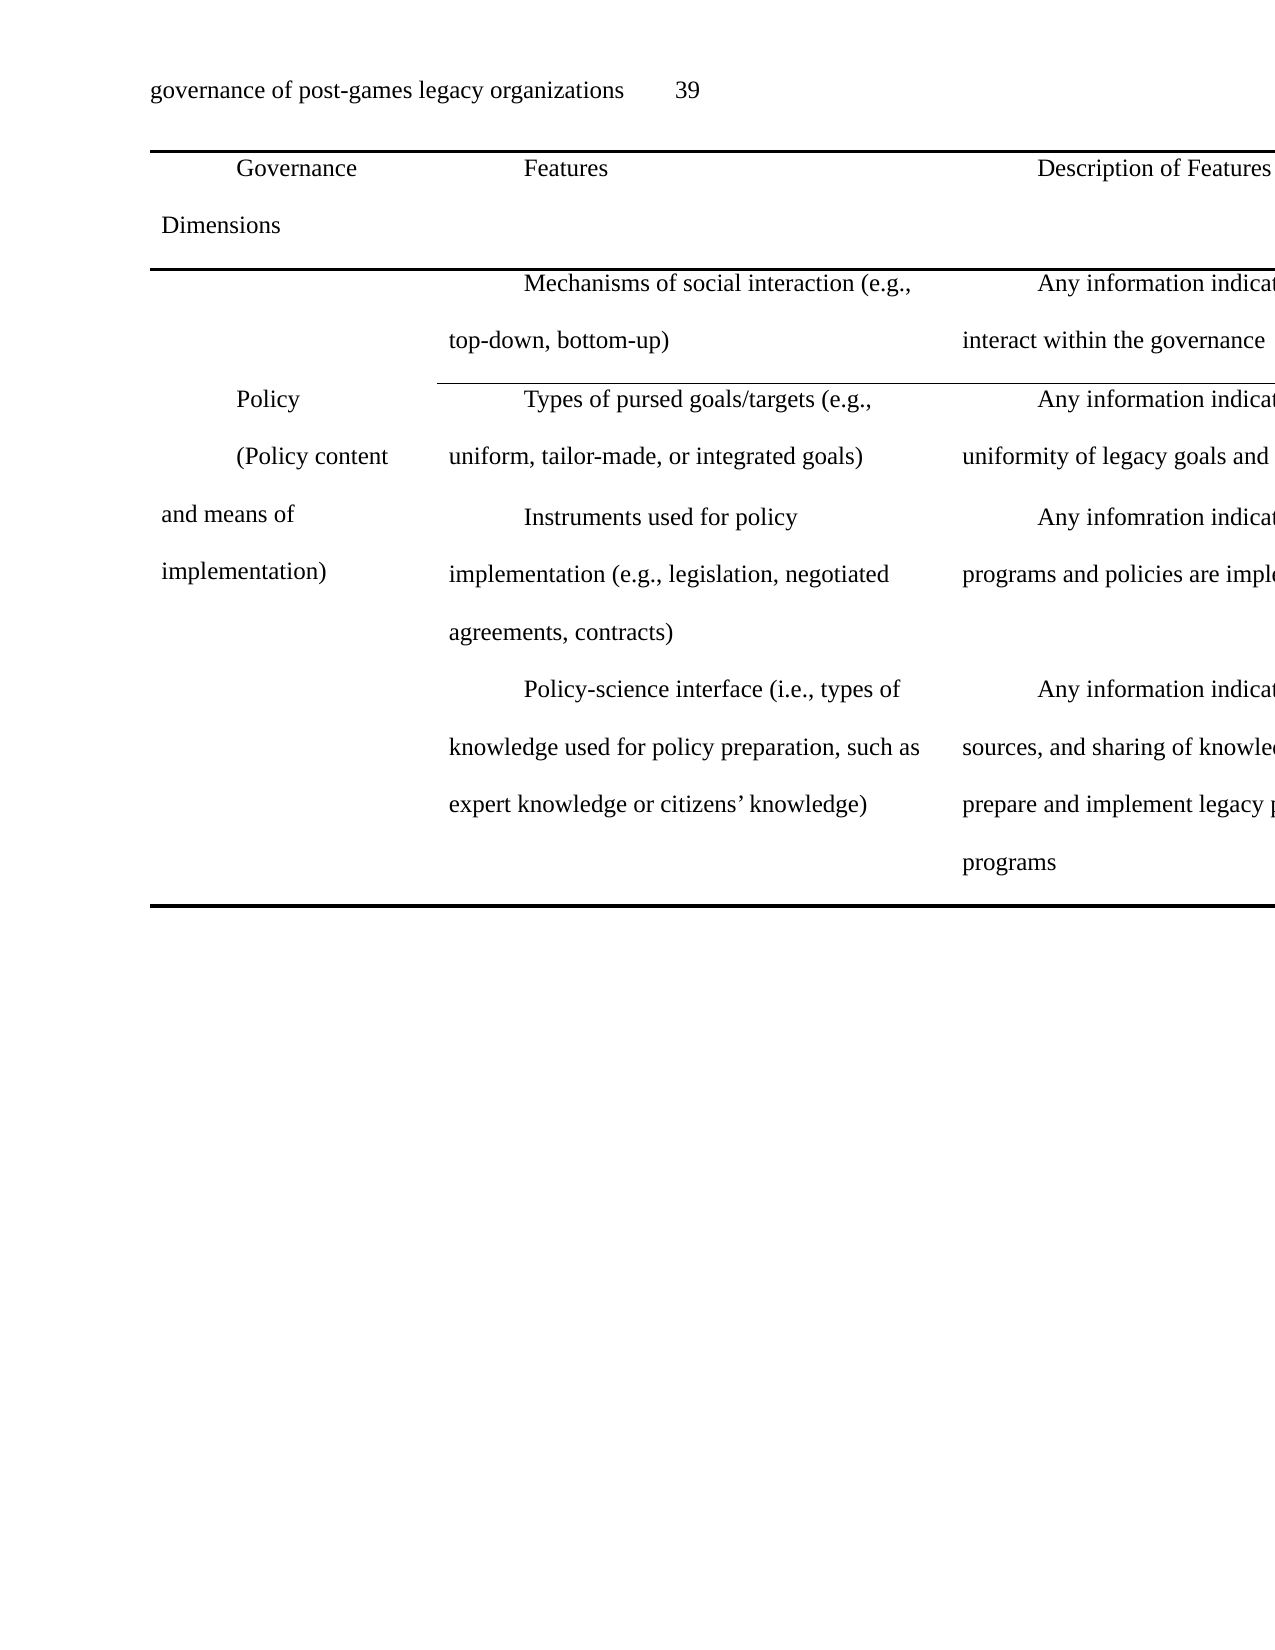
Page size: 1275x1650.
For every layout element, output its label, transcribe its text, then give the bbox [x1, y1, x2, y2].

table_header Features [437, 153, 951, 268]
table_cell Mechanisms of social interaction (e.g., top-down, bottom-up) [437, 271, 951, 383]
table_cell Any infomration indicating how legacy programs and policies are implemented [951, 499, 1275, 674]
table_header Description of Features [951, 153, 1275, 268]
table_cell Any information indicating how the actors interact within the governance [951, 271, 1275, 383]
table_cell Policy (Policy content and means of implementation) [150, 383, 437, 904]
table_cell Any information indicating the types and uniformity of legacy goals and targets [951, 384, 1275, 499]
table_header Governance Dimensions [150, 153, 437, 268]
table_cell Types of pursed goals/targets (e.g., uniform, tailor-made, or integrated goals) [437, 384, 951, 499]
table_cell Any information indicating the types, sources, and sharing of knowledge used in order to prepare and implement legacy policies and programs [951, 674, 1275, 904]
table_cell Policy-science interface (i.e., types of knowledge used for policy preparation, such as expert knowledge or citizens’ knowledge) [437, 674, 951, 904]
table_cell Instruments used for policy implementation (e.g., legislation, negotiated agreements, contracts) [437, 499, 951, 674]
